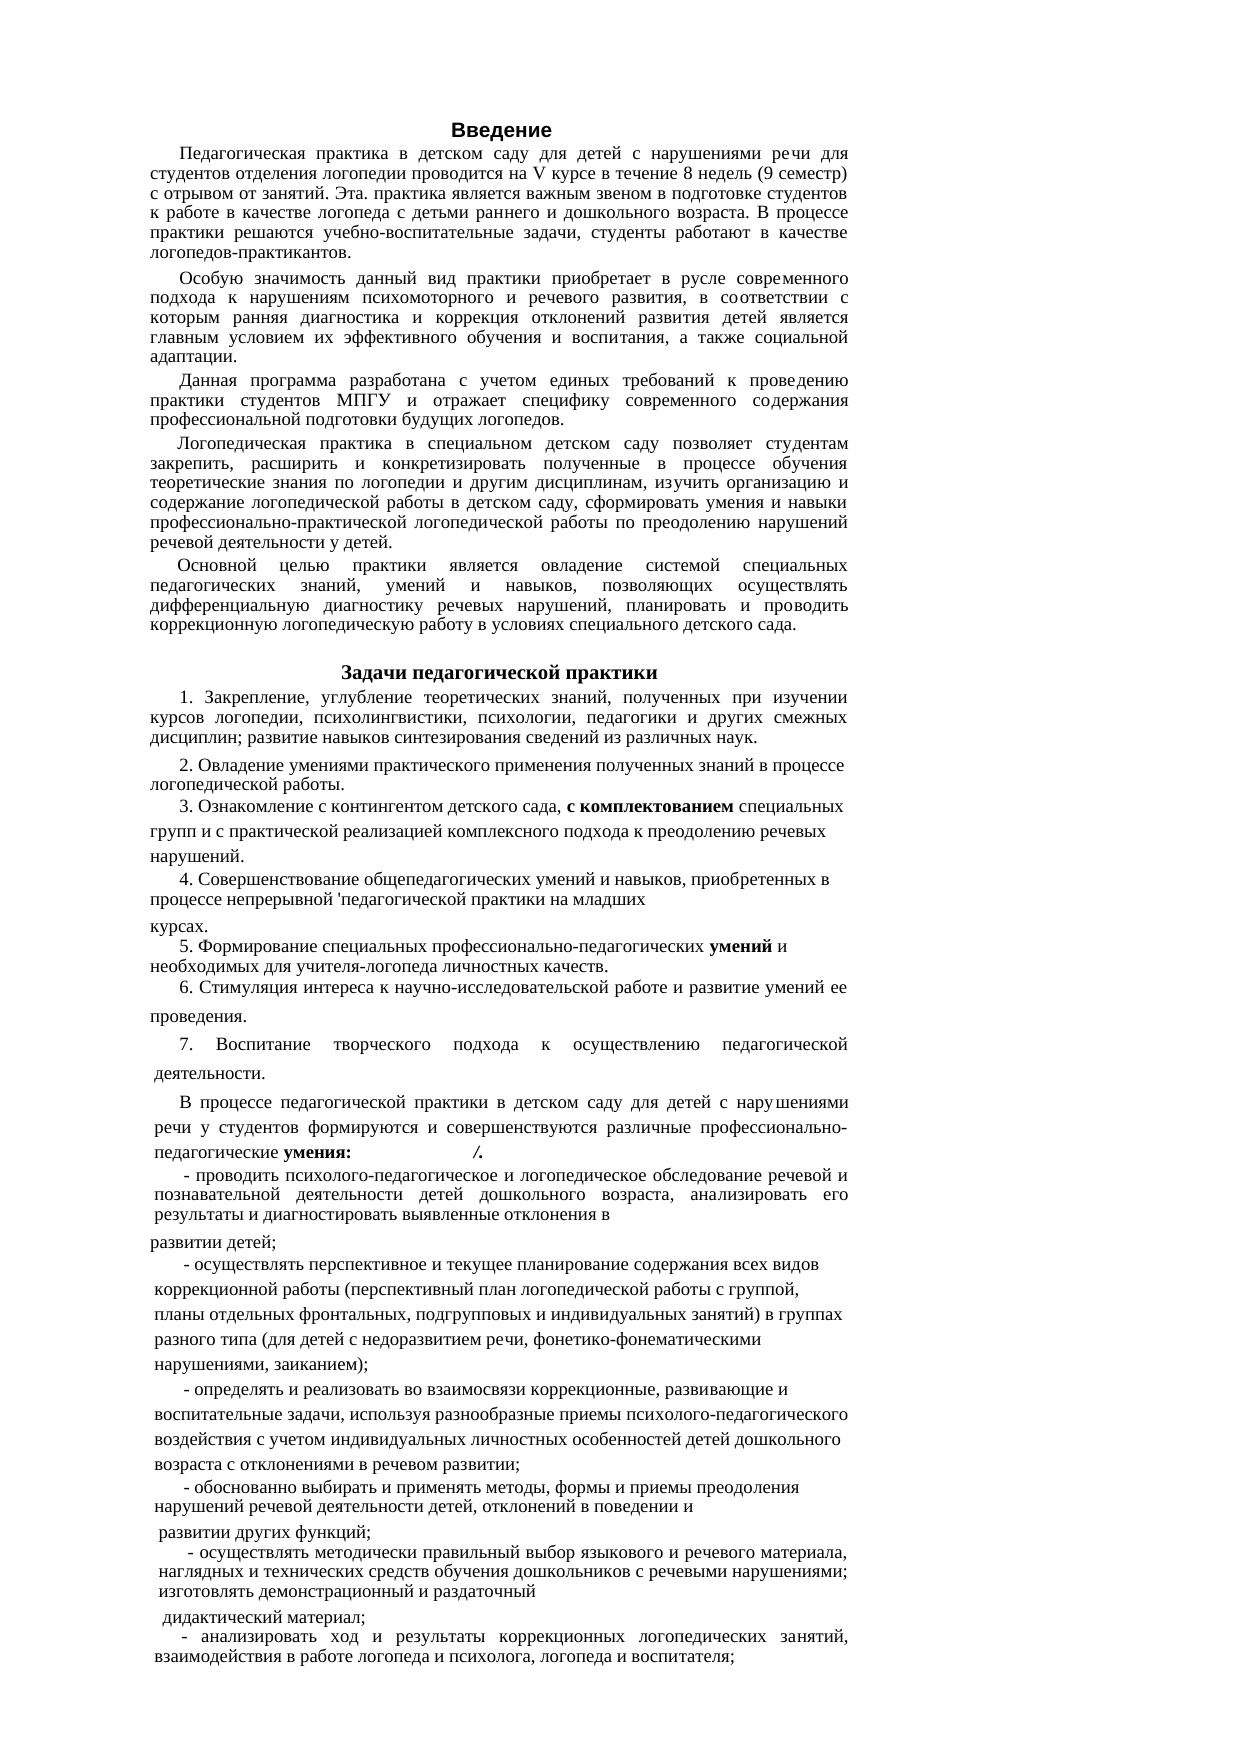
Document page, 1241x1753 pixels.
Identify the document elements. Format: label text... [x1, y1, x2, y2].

text курсах. [150, 915, 848, 937]
text развитии других функций; [158, 1521, 848, 1542]
text - анализировать ход и результаты коррекционных логопедических занятий, взаимодействия в работе логопеда и психолога, логопеда и воспитателя; [154, 1627, 848, 1666]
text развитии детей; [150, 1231, 848, 1252]
text Особую значимость данный вид практики приобретает в русле современного подхода к нарушениям психомоторного и речевого развития, в соответствии с которым ранняя диагностика и коррекция отклонений развития детей является главным условием их эффективного обучения и воспитания, а также социальной адаптации. [150, 268, 848, 367]
text 2. Овладение умениями практического применения полученных знаний в процессе логопедической работы. [150, 755, 848, 795]
text - осуществлять перспективное и текущее планирование содержания всех видов коррекционной работы (перспективный план логопедической работы с группой, планы отдельных фронтальных, подгрупповых и индивидуальных занятий) в группах разного типа (для детей с недоразвитием речи, фонетико-фонематическими нарушениями, заиканием); [154, 1252, 848, 1374]
text дидактический материал; [162, 1606, 848, 1627]
text В процессе педагогической практики в детском саду для детей с нарушениями речи у студентов формируются и совершенствуются различные профессионально-педагогические умения: /. [154, 1091, 848, 1162]
text - определять и реализовать во взаимосвязи коррекционные, развивающие и воспитательные задачи, используя разнообразные приемы психолого-педагогического воздействия с учетом индивидуальных личностных особенностей детей дошкольного возраста с отклонениями в речевом развитии; [154, 1377, 848, 1474]
text Введение [154, 118, 848, 142]
text 4. Совершенствование общепедагогических умений и навыков, приобретенных в процессе непрерывной 'педагогической практики на младших [150, 870, 848, 909]
text - осуществлять методически правильный выбор языкового и речевого материала, наглядных и технических средств обучения дошкольников с речевыми нарушениями; изготовлять демонстрационный и раздаточный [158, 1542, 848, 1601]
text Основной целью практики является овладение системой специальных педагогических знаний, умений и навыков, позволяющих осуществлять дифференциальную диагностику речевых нарушений, планировать и проводить коррекционную логопедическую работу в условиях специального детского сада. [150, 556, 848, 635]
text 7. Воспитание творческого подхода к осуществлению педагогической деятельности. [154, 1033, 848, 1083]
text Задачи педагогической практики [150, 660, 848, 684]
text 5. Формирование специальных профессионально-педагогических умений и необходимых для учителя-логопеда личностных качеств. [150, 937, 848, 976]
text Данная программа разработана с учетом единых требований к проведению практики студентов МПГУ и отражает специфику современного содержания профессиональной подготовки будущих логопедов. [150, 371, 848, 430]
text Педагогическая практика в детском саду для детей с нарушениями речи для студентов отделения логопедии проводится на V курсе в течение 8 недель (9 семестр) с отрывом от занятий. Эта. практика является важным звеном в подготовке студентов к работе в качестве логопеда с детьми раннего и дошкольного возраста. В процессе практики решаются учебно-воспитательные задачи, студенты работают в качестве логопедов-практикантов. [150, 144, 848, 262]
text 1. Закрепление, углубление теоретических знаний, полученных при изучении курсов логопедии, психолингвистики, психологии, педагогики и других смежных дисциплин; развитие навыков синтезирования сведений из различных наук. [150, 688, 848, 747]
text - обоснованно выбирать и применять методы, формы и приемы преодоления нарушений речевой деятельности детей, отклонений в поведении и [154, 1477, 848, 1517]
text - проводить психолого-педагогическое и логопедическое обследование речевой и познавательной деятельности детей дошкольного возраста, анализировать его результаты и диагностировать выявленные отклонения в [154, 1166, 848, 1224]
text 6. Стимуляция интереса к научно-исследовательской работе и развитие умений ее проведения. [150, 976, 848, 1026]
text 3. Ознакомление с контингентом детского сада, с комплектованием специальных групп и с практической реализацией комплексного подхода к преодолению речевых нарушений. [150, 795, 848, 866]
text Логопедическая практика в специальном детском саду позволяет студентам закрепить, расширить и конкретизировать полученные в процессе обучения теоретические знания по логопедии и другим дисциплинам, изучить организацию и содержание логопедической работы в детском саду, сформировать умения и навыки профессионально-практической логопедической работы по преодолению нарушений речевой деятельности у детей. [150, 434, 848, 552]
